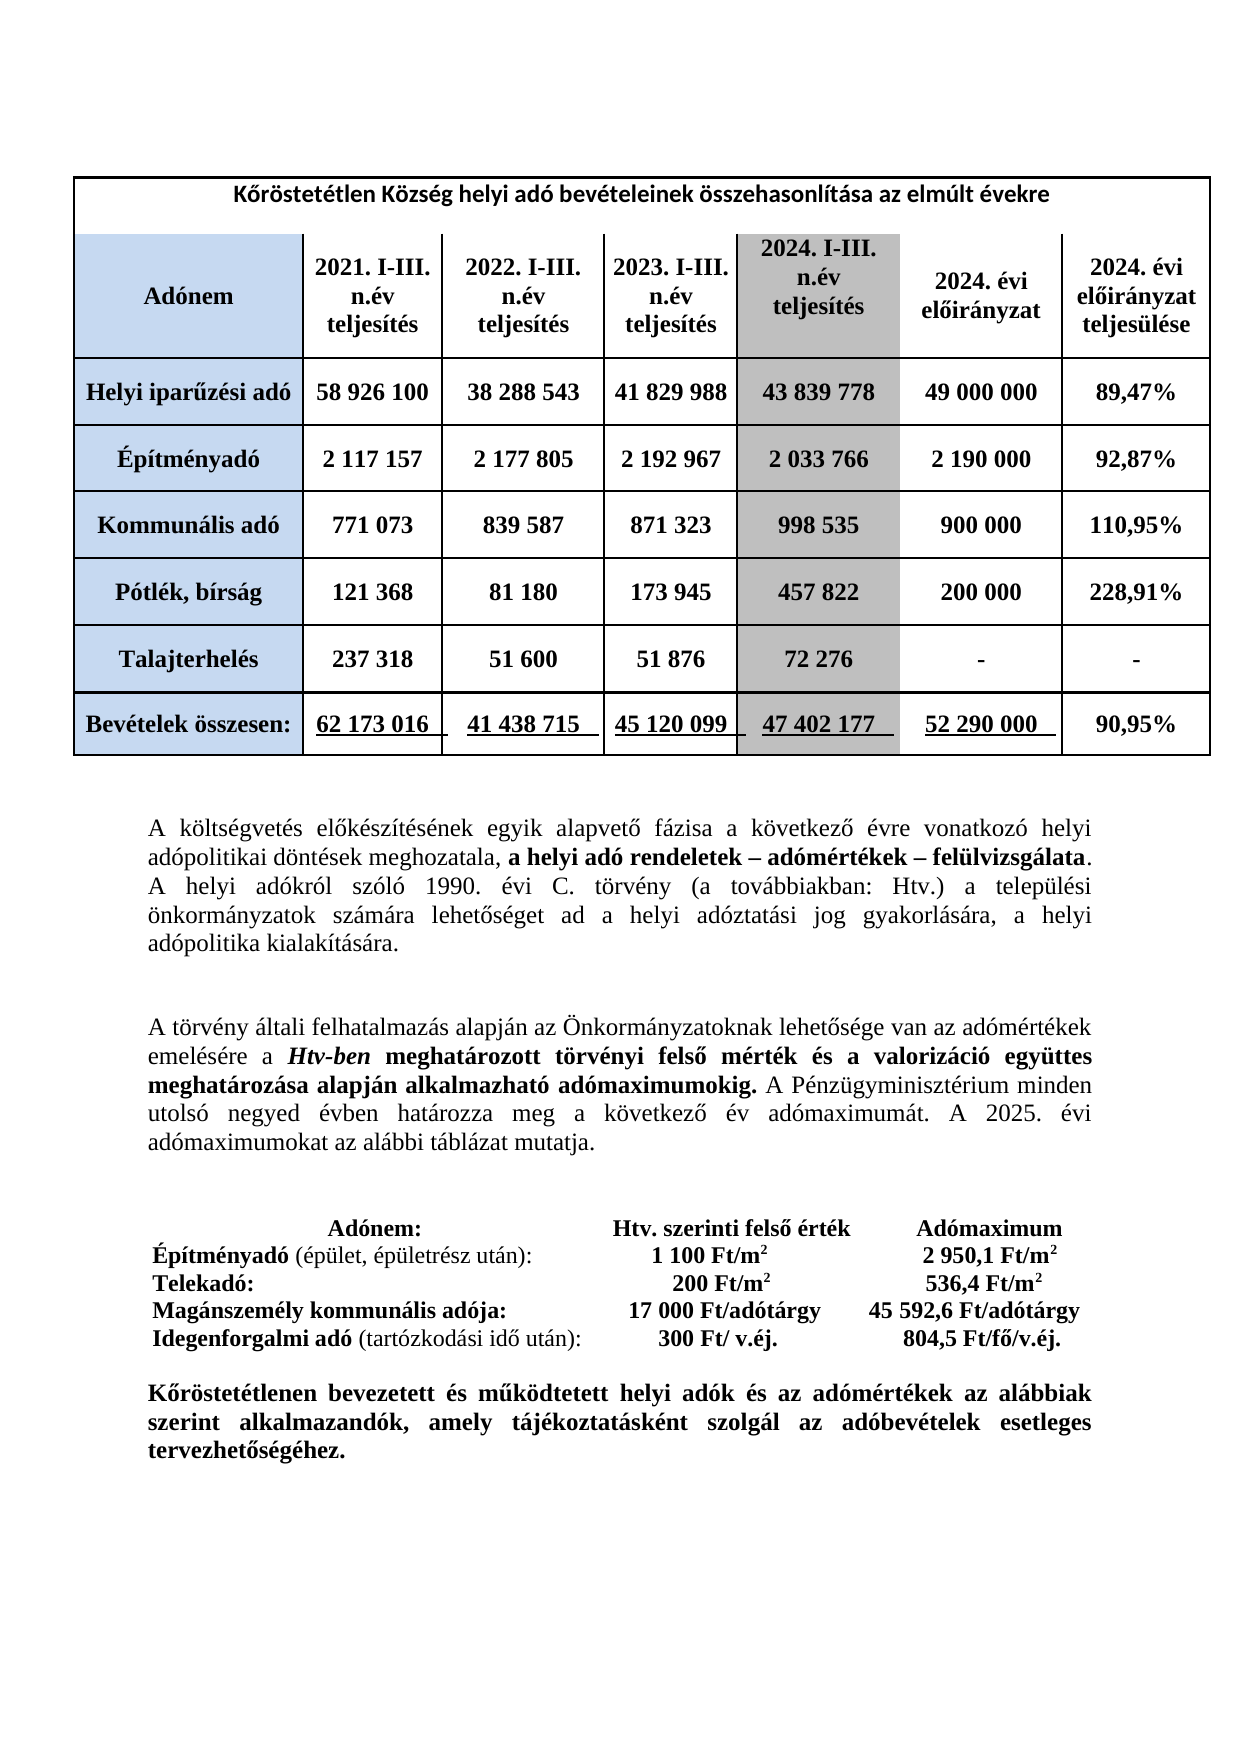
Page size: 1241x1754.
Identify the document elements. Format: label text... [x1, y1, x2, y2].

table_cell 771 073 [304, 492, 441, 557]
table_cell 92,87% [1063, 426, 1209, 490]
table_cell 52 290 000 [900, 694, 1061, 754]
table_cell Talajterhelés [75, 626, 302, 691]
table_cell 110,95% [1063, 492, 1209, 557]
table_cell 2 033 766 [738, 426, 900, 490]
table_cell 2024. évi előirányzat teljesülése [1063, 234, 1209, 357]
table_cell 2 190 000 [900, 426, 1061, 490]
table_cell Adónem [75, 234, 302, 357]
table_cell 72 276 [738, 626, 900, 691]
table_header Htv. szerinti felső érték Adómaximum [609, 1214, 1099, 1241]
table_cell 457 822 [738, 559, 900, 624]
table_cell 2023. I-III. n.év teljesítés [605, 234, 736, 357]
table_cell 300 Ft/ v.éj. 804,5 Ft/fő/v.éj. [609, 1324, 1099, 1352]
text A törvény általi felhatalmazás alapján az Önkormányzatoknak lehetősége van az adómértékek emelésére a Htv-ben meghatározott törvényi felső mérték és a valorizáció együttes meghatározása alapján alkalmazható adómaximumokig. A Pénzügyminisztérium minden utolsó negyed évben határozza meg a következő év adómaximumát. A 2025. évi adómaximumokat az alábbi táblázat mutatja. [148, 1012, 1092, 1156]
table_cell Pótlék, bírság [75, 559, 302, 624]
table_cell 2022. I-III. n.év teljesítés [443, 234, 603, 357]
table_cell 51 600 [443, 626, 603, 691]
table_cell 43 839 778 [738, 359, 900, 424]
table_cell 200 Ft/m2 536,4 Ft/m2 [609, 1269, 1099, 1296]
table_cell 900 000 [900, 492, 1061, 557]
table_cell - [900, 626, 1061, 691]
text A költségvetés előkészítésének egyik alapvető fázisa a következő évre vonatkozó helyi adópolitikai döntések meghozatala, a helyi adó rendeletek – adómértékek – felülvizsgálata. A helyi adókról szóló 1990. évi C. törvény (a továbbiakban: Htv.) a települési önkormányzatok számára lehetőséget ad a helyi adóztatási jog gyakorlására, a helyi adópolitika kialakítására. [148, 813, 1092, 957]
table_cell 41 438 715 [443, 694, 603, 754]
table_header Kőröstetétlen Község helyi adó bevételeinek összehasonlítása az elmúlt évekre [75, 179, 1209, 233]
table_cell 2 117 157 [304, 426, 441, 490]
table_cell Bevételek összesen: [75, 694, 302, 754]
table_cell 41 829 988 [605, 359, 736, 424]
text Kőröstetétlenen bevezetett és működtetett helyi adók és az adómértékek az alábbiak szerint alkalmazandók, amely tájékoztatásként szolgál az adóbevételek esetleges tervezhetőségéhez. [148, 1378, 1092, 1464]
table_cell 121 368 [304, 559, 441, 624]
table_cell 90,95% [1063, 694, 1209, 754]
table_cell 47 402 177 [738, 694, 900, 754]
table_cell Építményadó (épület, épületrész után): [141, 1241, 609, 1269]
table_cell 839 587 [443, 492, 603, 557]
table_cell 49 000 000 [900, 359, 1061, 424]
table_cell 200 000 [900, 559, 1061, 624]
table_cell 38 288 543 [443, 359, 603, 424]
table_cell Helyi iparűzési adó [75, 359, 302, 424]
table_cell 81 180 [443, 559, 603, 624]
table_cell 17 000 Ft/adótárgy 45 592,6 Ft/adótárgy [609, 1296, 1099, 1324]
table_cell 1 100 Ft/m2 2 950,1 Ft/m2 [609, 1241, 1099, 1269]
table_cell 62 173 016 [304, 694, 441, 754]
table_cell - [1063, 626, 1209, 691]
table_cell 871 323 [605, 492, 736, 557]
table_cell 2 177 805 [443, 426, 603, 490]
table_cell 237 318 [304, 626, 441, 691]
table_cell 2024. évi előirányzat [900, 234, 1061, 357]
table_header Adónem: [141, 1214, 609, 1241]
table_cell Építményadó [75, 426, 302, 490]
table_cell Magánszemély kommunális adója: [141, 1296, 609, 1324]
table_cell 2 192 967 [605, 426, 736, 490]
table_cell 89,47% [1063, 359, 1209, 424]
table_cell Kommunális adó [75, 492, 302, 557]
table_cell 228,91% [1063, 559, 1209, 624]
table_cell 2024. I-III. n.év teljesítés [738, 234, 900, 357]
table_cell Idegenforgalmi adó (tartózkodási idő után): [141, 1324, 609, 1352]
table_cell 58 926 100 [304, 359, 441, 424]
table_cell Telekadó: [141, 1269, 609, 1296]
table_cell 998 535 [738, 492, 900, 557]
table_cell 173 945 [605, 559, 736, 624]
table_cell 45 120 099 [605, 694, 736, 754]
table_cell 51 876 [605, 626, 736, 691]
table_cell 2021. I-III. n.év teljesítés [304, 234, 441, 357]
